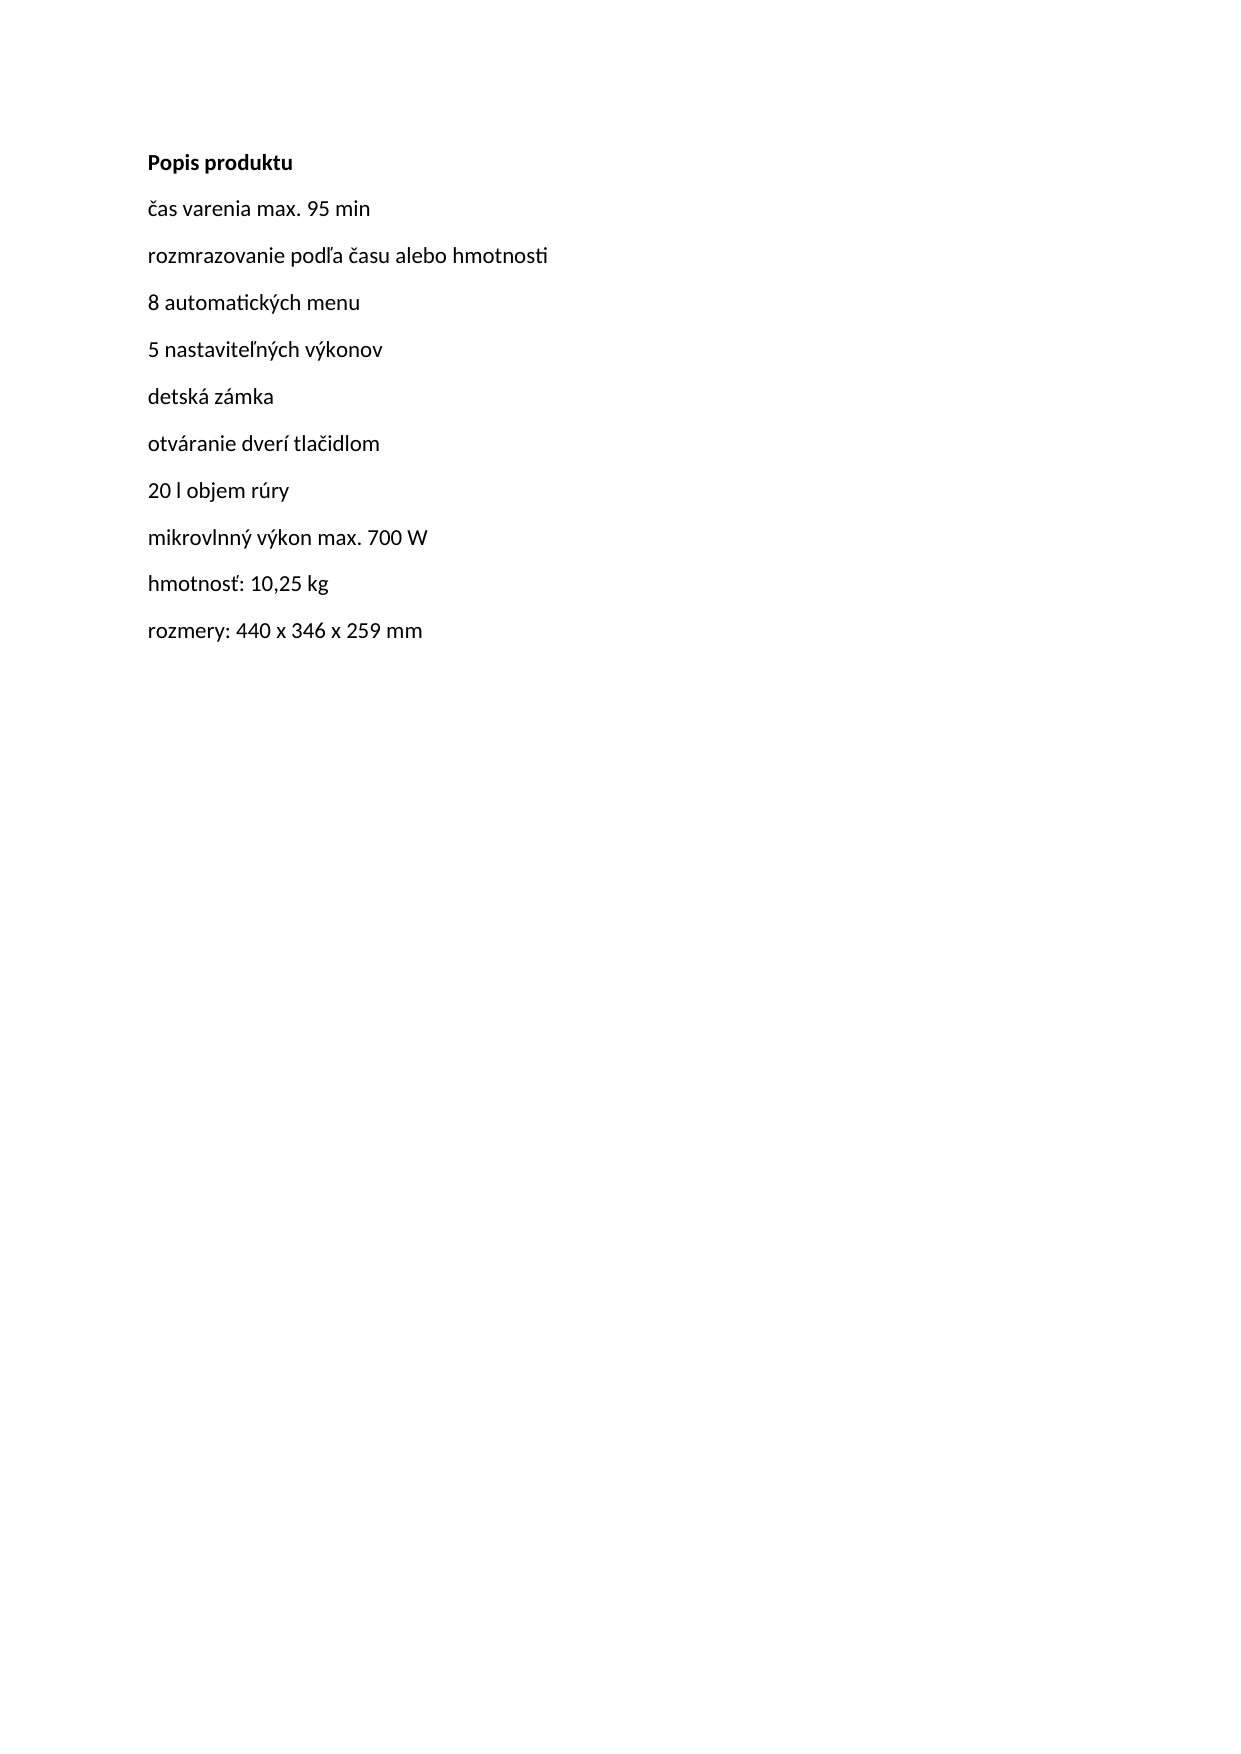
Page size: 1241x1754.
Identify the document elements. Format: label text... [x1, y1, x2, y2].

text hmotnosť: 10,25 kg [148, 569, 1093, 597]
text otváranie dverí tlačidlom [148, 429, 1093, 457]
text 5 nastaviteľných výkonov [148, 335, 1093, 363]
text 8 automatických menu [148, 288, 1093, 316]
text detská zámka [148, 382, 1093, 410]
text čas varenia max. 95 min [148, 194, 1093, 222]
text 20 l objem rúry [148, 476, 1093, 504]
text rozmrazovanie podľa času alebo hmotnosti [148, 241, 1093, 269]
text Popis produktu [148, 148, 1093, 176]
text mikrovlnný výkon max. 700 W [148, 523, 1093, 551]
text rozmery: 440 x 346 x 259 mm [148, 616, 1093, 644]
